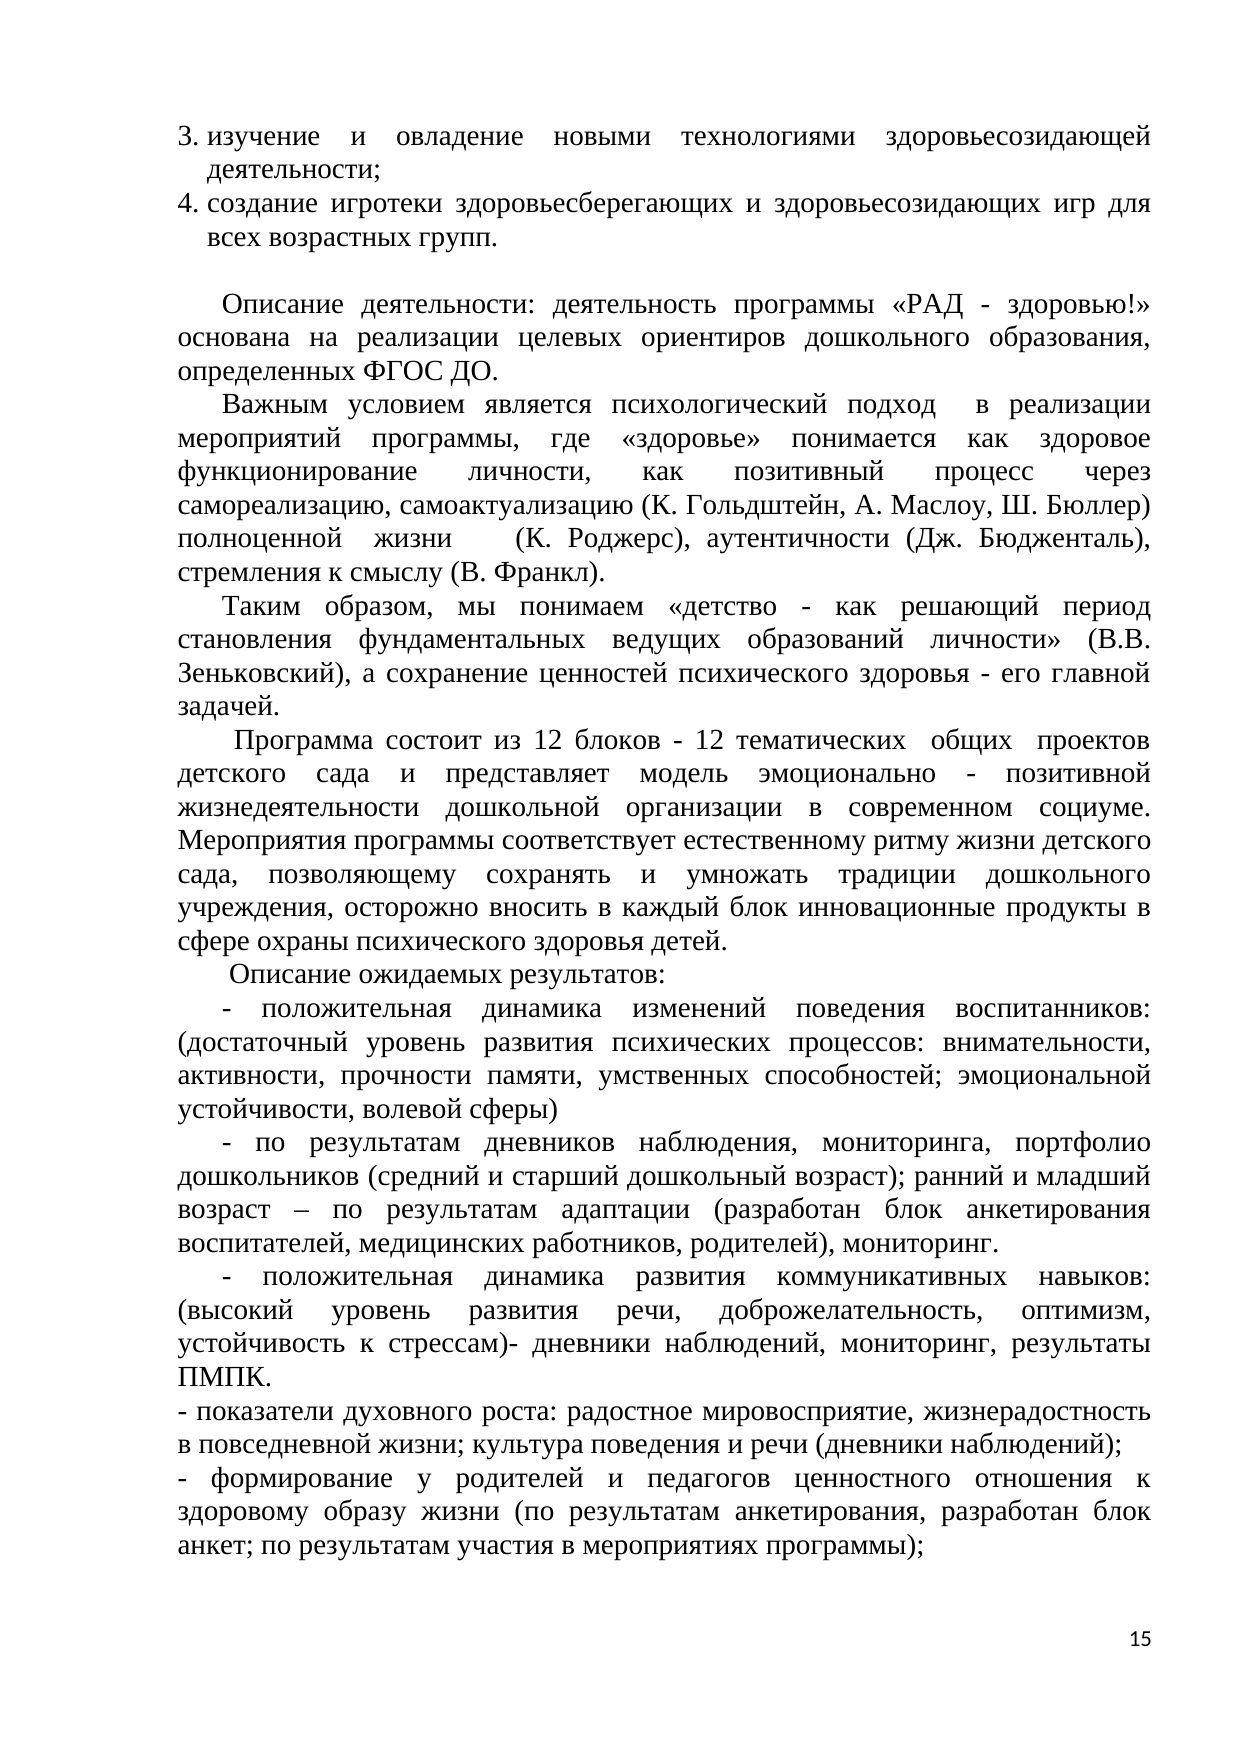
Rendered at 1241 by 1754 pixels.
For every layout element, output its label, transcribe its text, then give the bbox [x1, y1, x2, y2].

text - положительная динамика развития коммуникативных навыков: (высокий уровень развития речи, доброжелательность, оптимизм, устойчивость к стрессам)- дневники наблюдений, мониторинг, результаты ПМПК. [177, 1258, 1152, 1393]
text Таким образом, мы понимаем «детство - как решающий период становления фундаментальных ведущих образований личности» (В.В. Зеньковский), а сохранение ценностей психического здоровья - его главной задачей. [177, 588, 1152, 722]
text Описание ожидаемых результатов: [177, 957, 1152, 990]
text - по результатам дневников наблюдения, мониторинга, портфолио дошкольников (средний и старший дошкольный возраст); ранний и младший возраст – по результатам адаптации (разработан блок анкетирования воспитателей, медицинских работников, родителей), мониторинг. [177, 1124, 1152, 1258]
text - показатели духовного роста: радостное мировосприятие, жизнерадостность в повседневной жизни; культура поведения и речи (дневники наблюдений); [177, 1393, 1152, 1460]
list создание игротеки здоровьесберегающих и здоровьесозидающих игр для всех возрастных групп. [177, 185, 1152, 252]
text - формирование у родителей и педагогов ценностного отношения к здоровому образу жизни (по результатам анкетирования, разработан блок анкет; по результатам участия в мероприятиях программы); [177, 1460, 1152, 1560]
text Важным условием является психологический подход в реализации мероприятий программы, где «здоровье» понимается как здоровое функционирование личности, как позитивный процесс через самореализацию, самоактуализацию (К. Гольдштейн, А. Маслоу, Ш. Бюллер) полноценной жизни (К. Роджерс), аутентичности (Дж. Бюдженталь), стремления к смыслу (В. Франкл). [177, 386, 1152, 588]
text - положительная динамика изменений поведения воспитанников: (достаточный уровень развития психических процессов: внимательности, активности, прочности памяти, умственных способностей; эмоциональной устойчивости, волевой сферы) [177, 990, 1152, 1124]
text Программа состоит из 12 блоков - 12 тематических общих проектов детского сада и представляет модель эмоционально - позитивной жизнедеятельности дошкольной организации в современном социуме. Мероприятия программы соответствует естественному ритму жизни детского сада, позволяющему сохранять и умножать традиции дошкольного учреждения, осторожно вносить в каждый блок инновационные продукты в сфере охраны психического здоровья детей. [177, 722, 1152, 957]
list изучение и овладение новыми технологиями здоровьесозидающей деятельности; [177, 118, 1152, 185]
text Описание деятельности: деятельность программы «РАД - здоровью!» основана на реализации целевых ориентиров дошкольного образования, определенных ФГОС ДО. [177, 286, 1152, 386]
